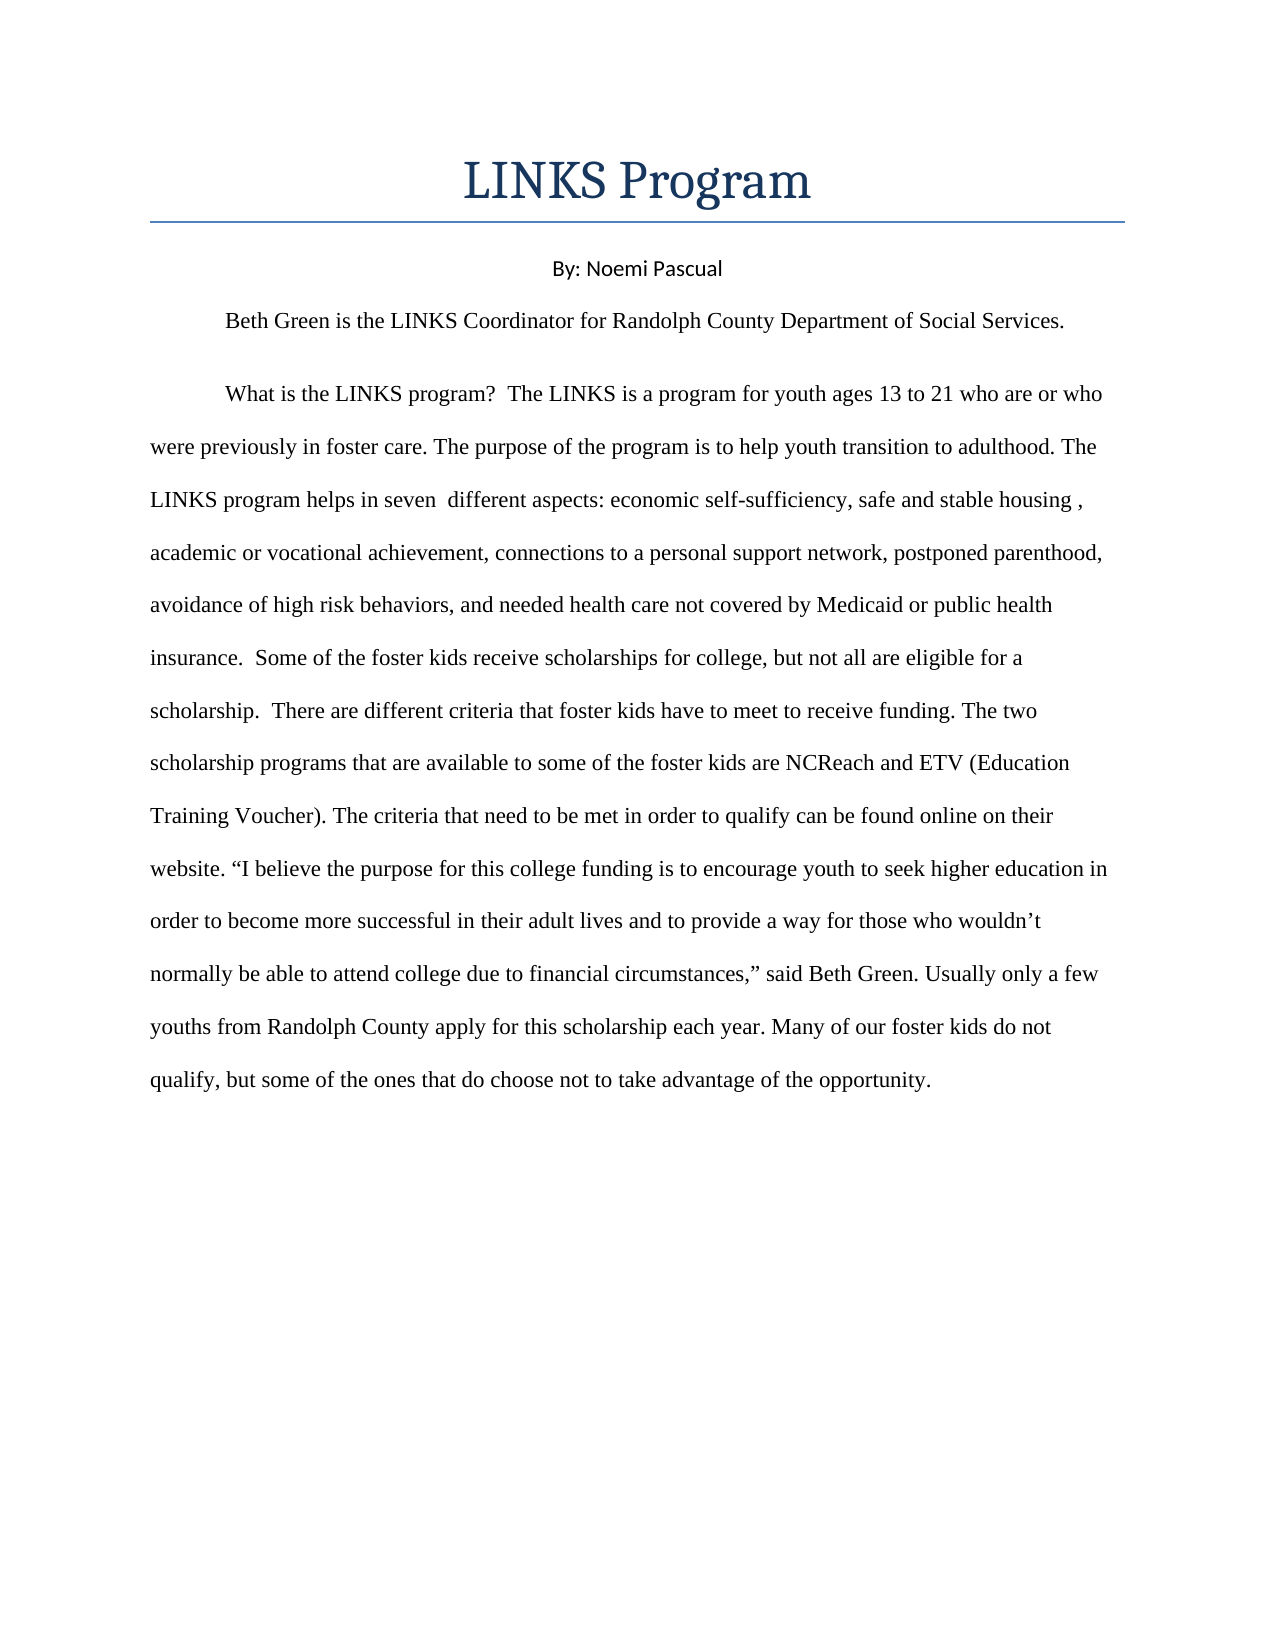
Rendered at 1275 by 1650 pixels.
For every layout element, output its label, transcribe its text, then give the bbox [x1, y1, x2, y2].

text What is the LINKS program? The LINKS is a program for youth ages 13 to 21 who are or who were previously in foster care. The purpose of the program is to help youth transition to adulthood. The LINKS program helps in seven different aspects: economic self-sufficiency, safe and stable housing , academic or vocational achievement, connections to a personal support network, postponed parenthood, avoidance of high risk behaviors, and needed health care not covered by Medicaid or public health insurance. Some of the foster kids receive scholarships for college, but not all are eligible for a scholarship. There are different criteria that foster kids have to meet to receive funding. The two scholarship programs that are available to some of the foster kids are NCReach and ETV (Education Training Voucher). The criteria that need to be met in order to qualify can be found online on their website. “I believe the purpose for this college funding is to encourage youth to seek higher education in order to become more successful in their adult lives and to provide a way for those who wouldn’t normally be able to attend college due to financial circumstances,” said Beth Green. Usually only a few youths from Randolph County apply for this scholarship each year. Many of our foster kids do not qualify, but some of the ones that do choose not to take advantage of the opportunity. [150, 381, 1125, 1092]
title LINKS Program [150, 150, 1125, 221]
text Beth Green is the LINKS Coordinator for Randolph County Department of Social Services. [150, 307, 1125, 333]
text By: Noemi Pascual [150, 254, 1125, 282]
